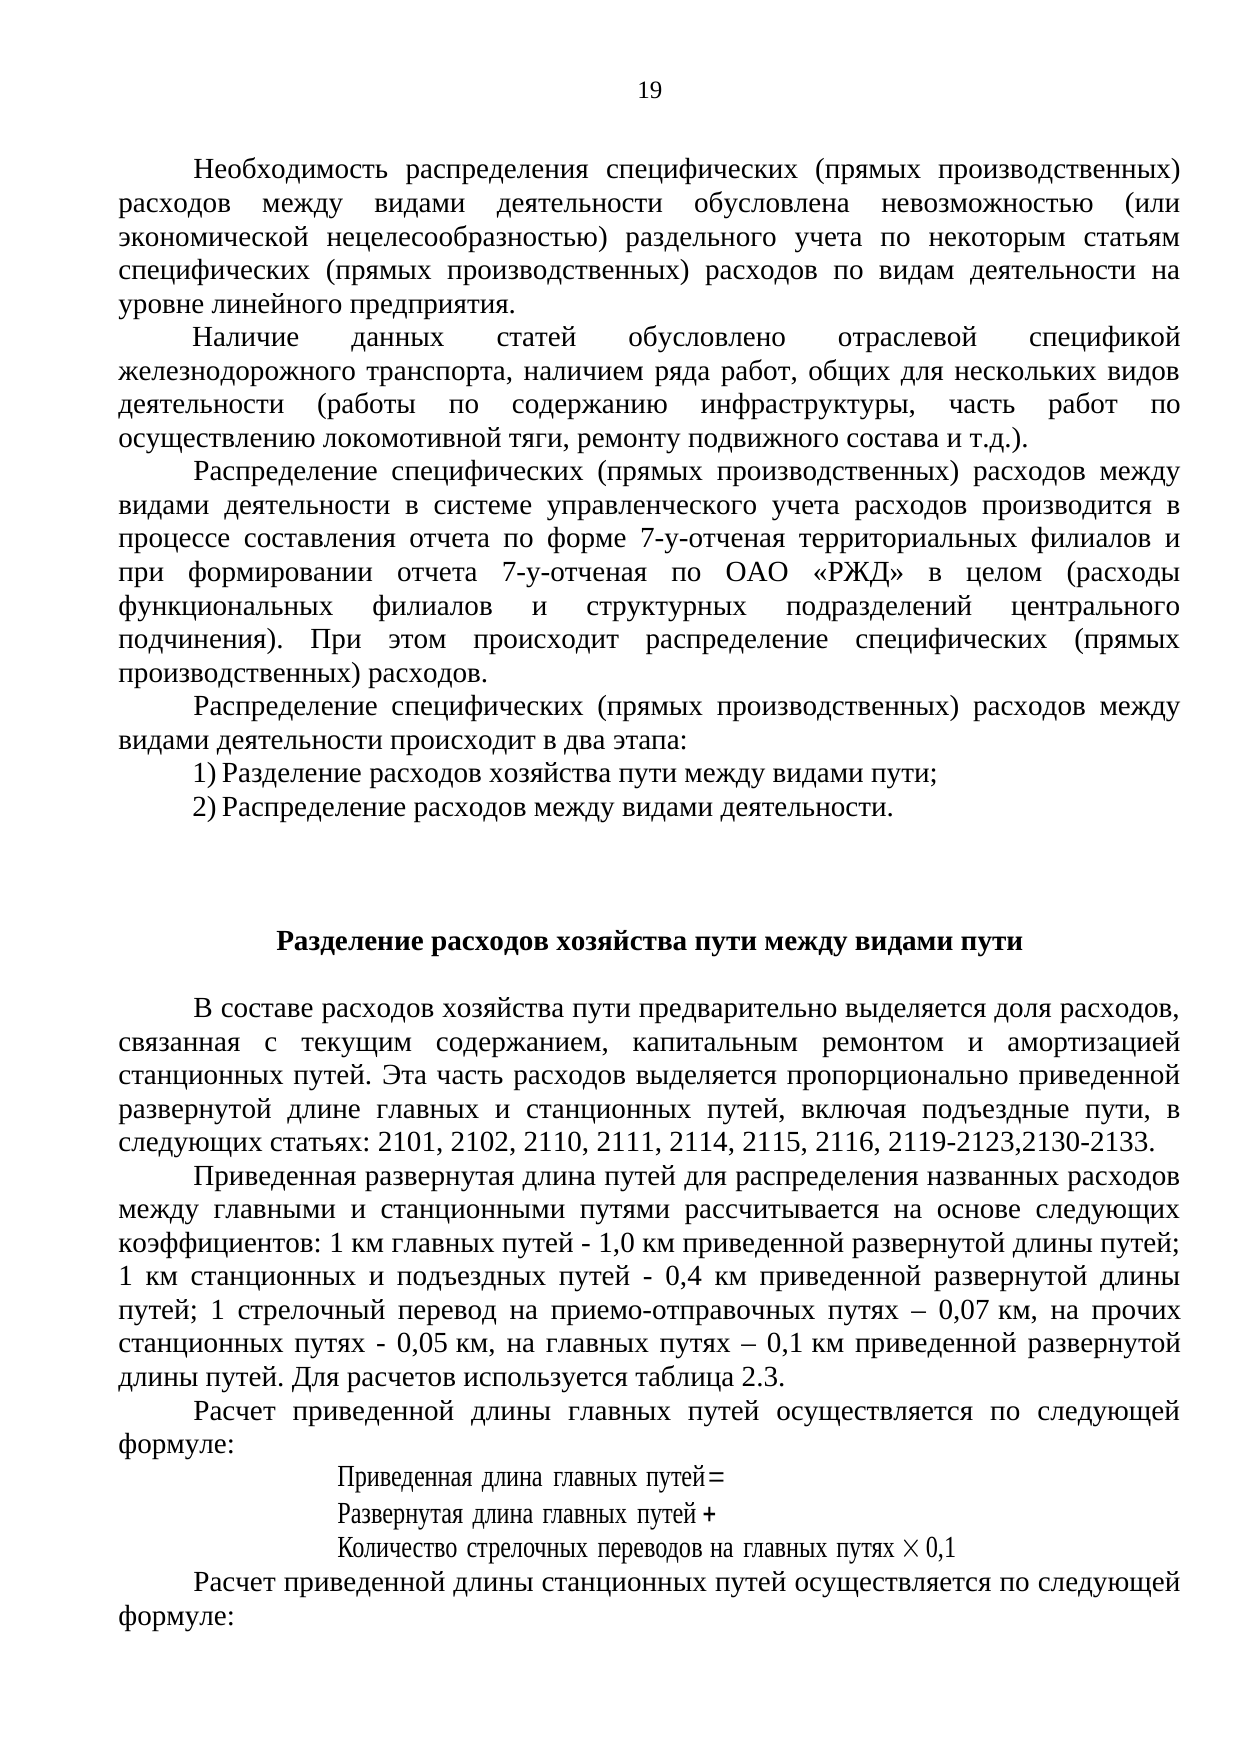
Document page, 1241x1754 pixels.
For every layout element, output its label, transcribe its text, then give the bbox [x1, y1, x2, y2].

text Наличие данных статей обусловлено отраслевой спецификой железнодорожного транспорта, наличием ряда работ, общих для нескольких видов деятельности (работы по содержанию инфраструктуры, часть работ по осуществлению локомотивной тяги, ремонту подвижного состава и т.д.). [118, 319, 1181, 453]
list Разделение расходов хозяйства пути между видами пути; [118, 755, 1181, 789]
text Необходимость распределения специфических (прямых производственных) расходов между видами деятельности обусловлена невозможностью (или экономической нецелесообразностью) раздельного учета по некоторым статьям специфических (прямых производственных) расходов по видам деятельности на уровне линейного предприятия. [118, 152, 1181, 319]
text В составе расходов хозяйства пути предварительно выделяется доля расходов, связанная с текущим содержанием, капитальным ремонтом и амортизацией станционных путей. Эта часть расходов выделяется пропорционально приведенной развернутой длине главных и станционных путей, включая подъездные пути, в следующих статьях: 2101, 2102, 2110, 2111, 2114, 2115, 2116, 2119-2123,2130-2133. [118, 990, 1181, 1158]
list Распределение расходов между видами деятельности. [118, 789, 1181, 822]
text Распределение специфических (прямых производственных) расходов между видами деятельности в системе управленческого учета расходов производится в процессе составления отчета по форме 7-у-отченая территориальных филиалов и при формировании отчета 7-у-отченая по ОАО «РЖД» в целом (расходы функциональных филиалов и структурных подразделений центрального подчинения). При этом происходит распределение специфических (прямых производственных) расходов. [118, 453, 1181, 688]
text Приведенная развернутая длина путей для распределения названных расходов между главными и станционными путями рассчитывается на основе следующих коэффициентов: 1 км главных путей - 1,0 км приведенной развернутой длины путей; 1 км станционных и подъездных путей - 0,4 км приведенной развернутой длины путей; 1 стрелочный перевод на приемо-отправочных путях – 0,07 км, на прочих станционных путях - 0,05 км, на главных путях – 0,1 км приведенной развернутой длины путей. Для расчетов используется таблица 2.3. [118, 1158, 1181, 1393]
text Расчет приведенной длины главных путей осуществляется по следующей формуле: [118, 1393, 1181, 1460]
text Разделение расходов хозяйства пути между видами пути [118, 923, 1181, 957]
text Распределение специфических (прямых производственных) расходов между видами деятельности происходит в два этапа: [118, 688, 1181, 755]
text Расчет приведенной длины станционных путей осуществляется по следующей формуле: [118, 1564, 1181, 1632]
